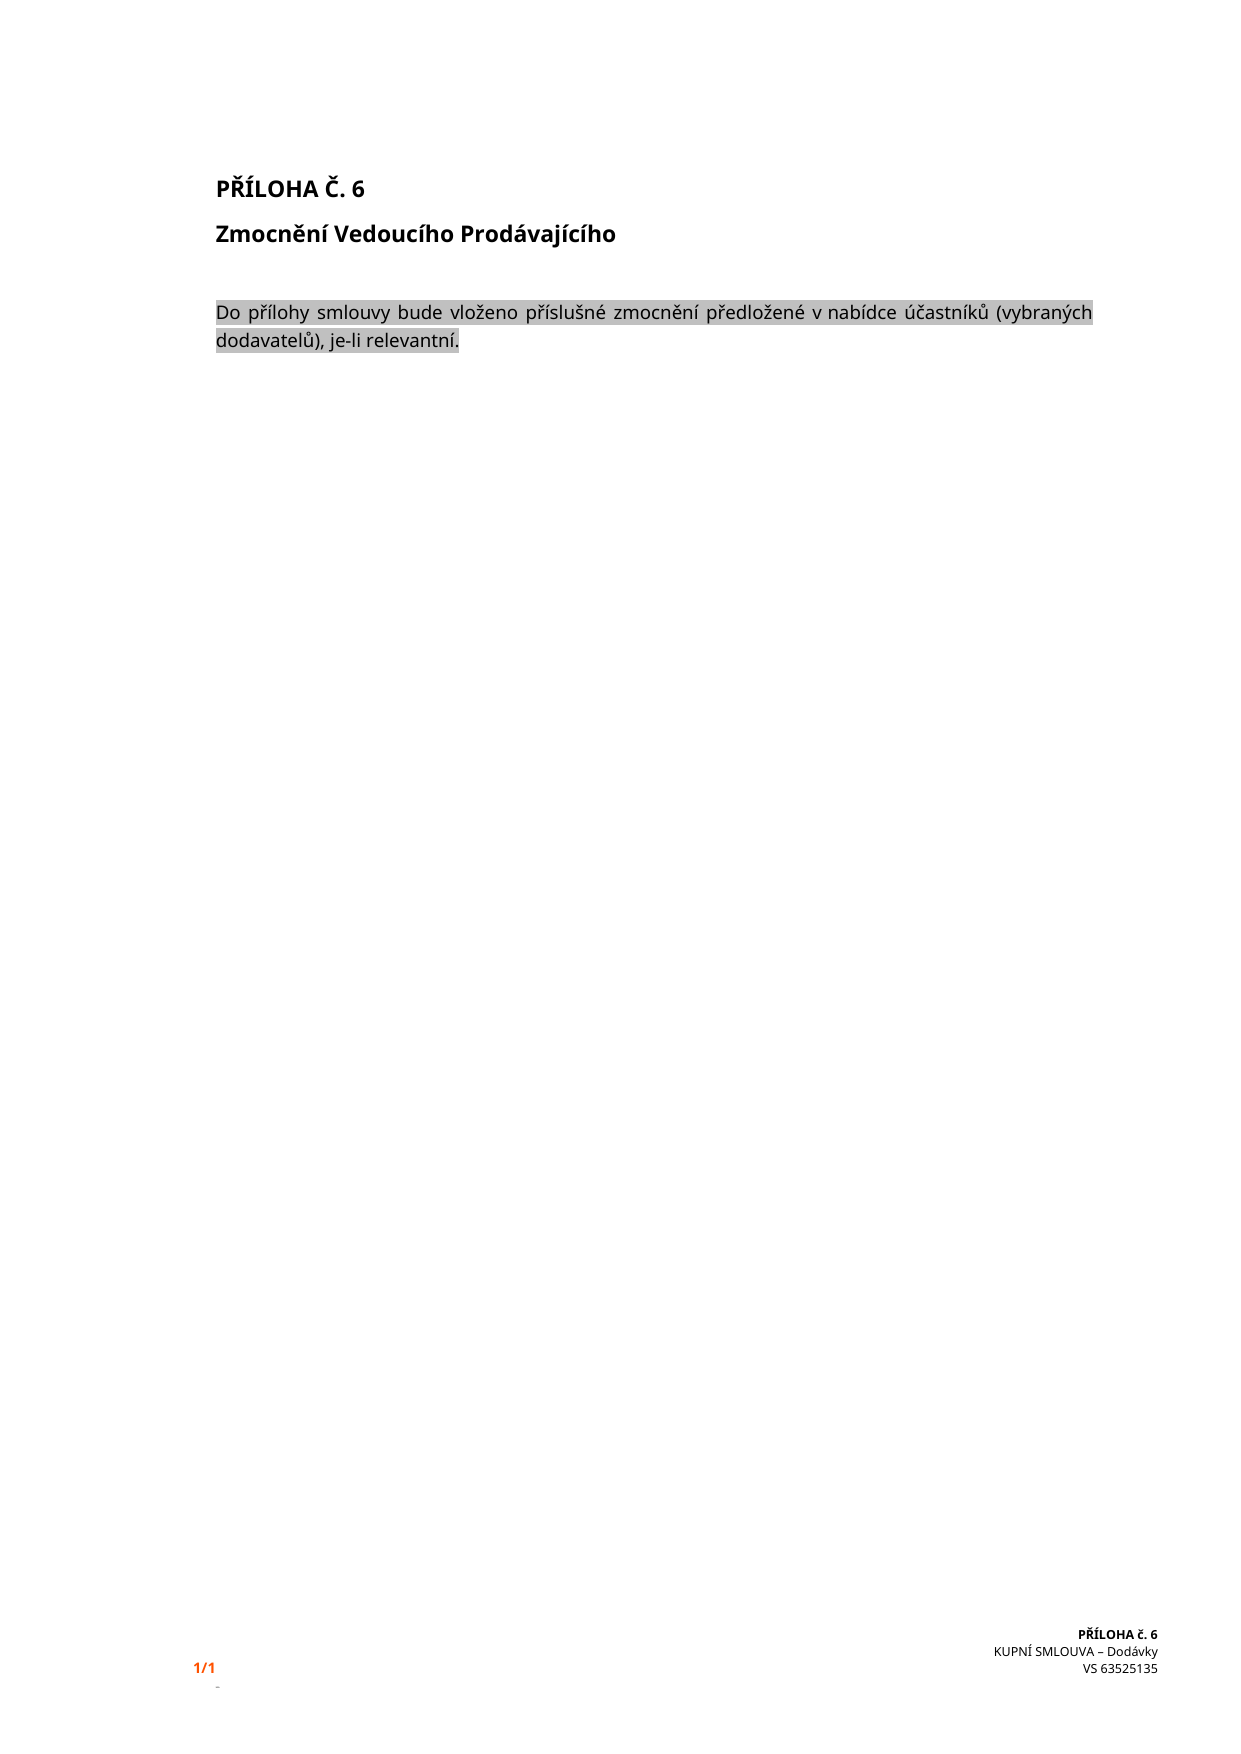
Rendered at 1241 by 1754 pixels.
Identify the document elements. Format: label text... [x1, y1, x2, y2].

text Do přílohy smlouvy bude vloženo příslušné zmocnění předložené v nabídce účastníků (vybraných dodavatelů), je-li relevantní. [216, 325, 1093, 353]
text Zmocnění Vedoucího Prodávajícího [216, 219, 1093, 248]
text Příloha č. 6 [216, 172, 1093, 204]
